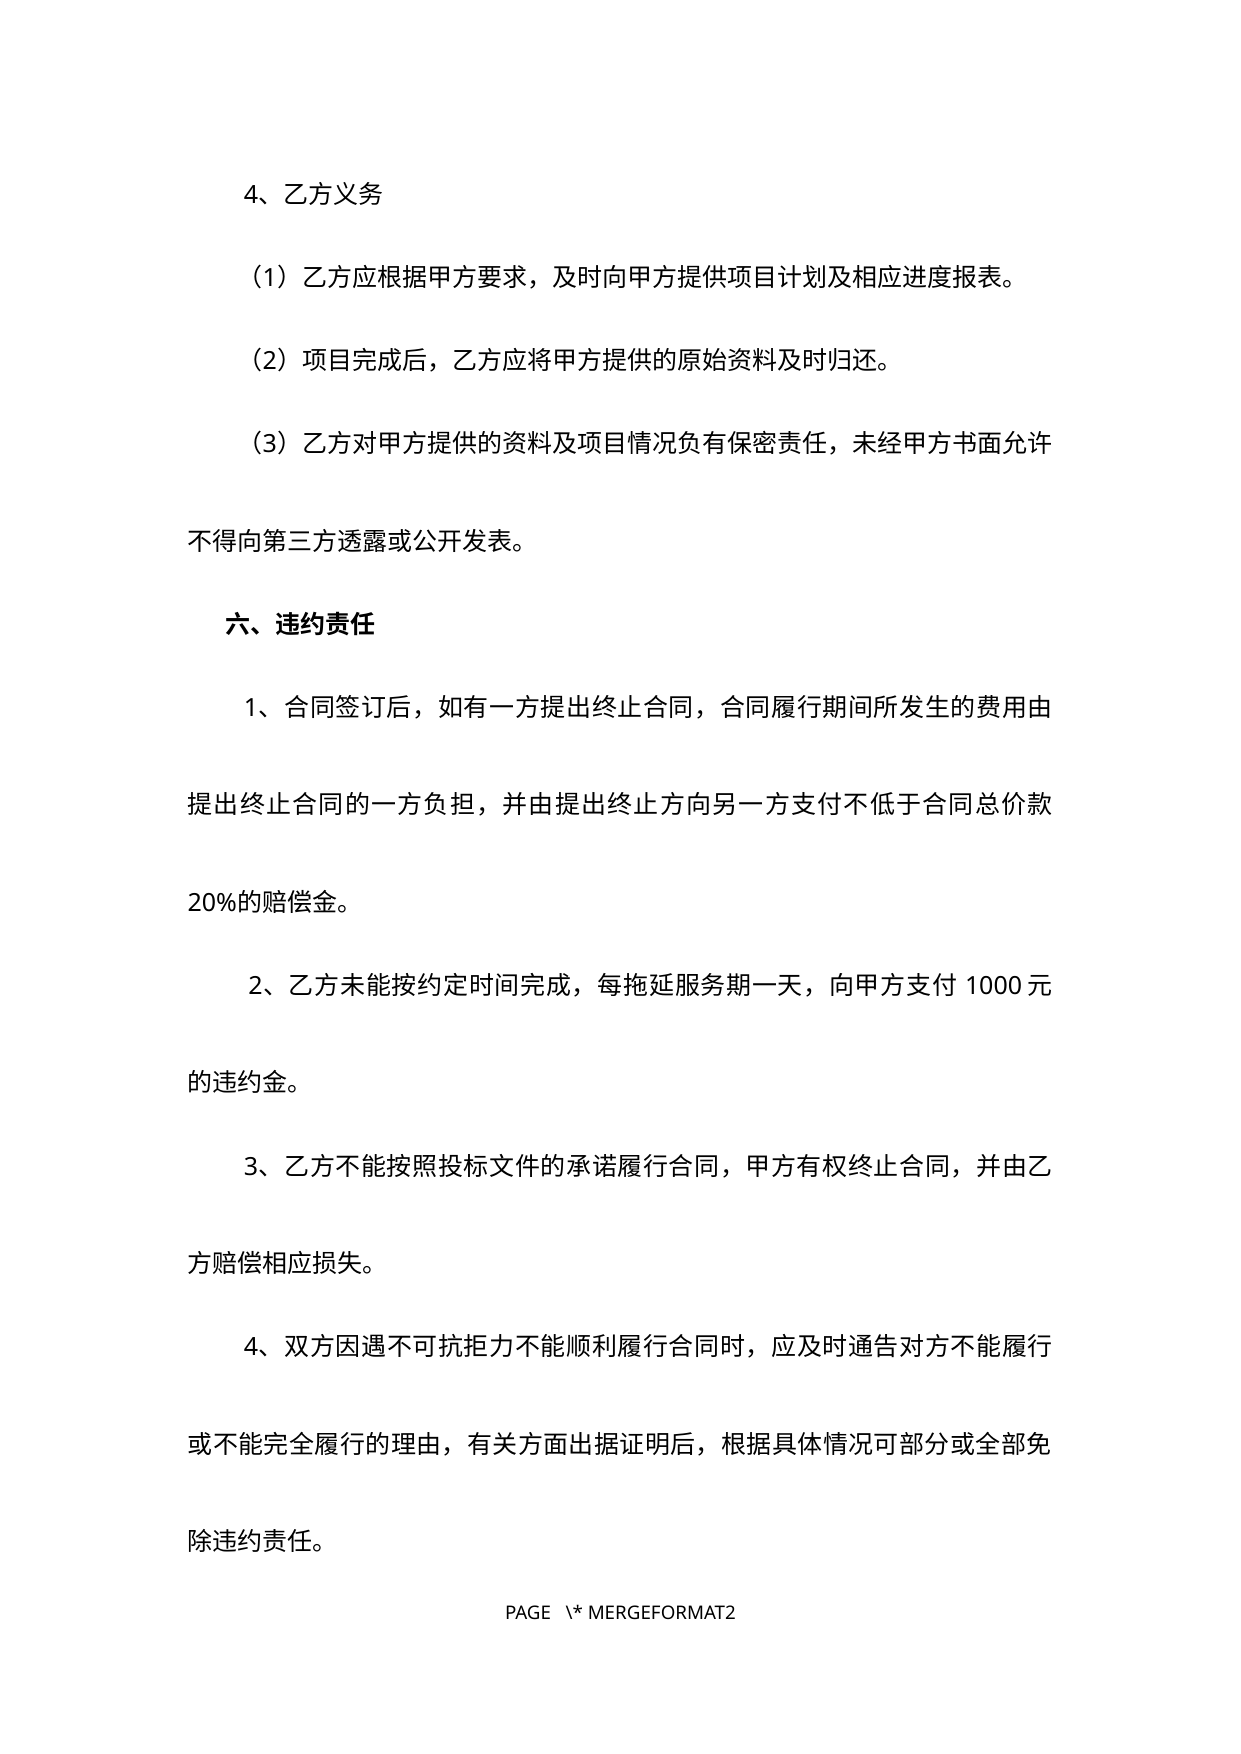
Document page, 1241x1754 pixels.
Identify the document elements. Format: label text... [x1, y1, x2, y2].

text 4、乙方义务 [207, 160, 1053, 225]
text 2、乙方未能按约定时间完成，每拖延服务期一天，向甲方支付1000元的违约金。 [187, 951, 1053, 1113]
text 4、双方因遇不可抗拒力不能顺利履行合同时，应及时通告对方不能履行或不能完全履行的理由，有关方面出据证明后，根据具体情况可部分或全部免除违约责任。 [187, 1312, 1053, 1572]
text 1、合同签订后，如有一方提出终止合同，合同履行期间所发生的费用由提出终止合同的一方负担，并由提出终止方向另一方支付不低于合同总价款20%的赔偿金。 [187, 673, 1053, 933]
text 3、乙方不能按照投标文件的承诺履行合同，甲方有权终止合同，并由乙方赔偿相应损失。 [187, 1132, 1053, 1294]
text 六、违约责任 [187, 590, 1053, 655]
text （3）乙方对甲方提供的资料及项目情况负有保密责任，未经甲方书面允许不得向第三方透露或公开发表。 [187, 409, 1053, 572]
text （2）项目完成后，乙方应将甲方提供的原始资料及时归还。 [187, 326, 1053, 391]
text （1）乙方应根据甲方要求，及时向甲方提供项目计划及相应进度报表。 [187, 243, 1053, 308]
